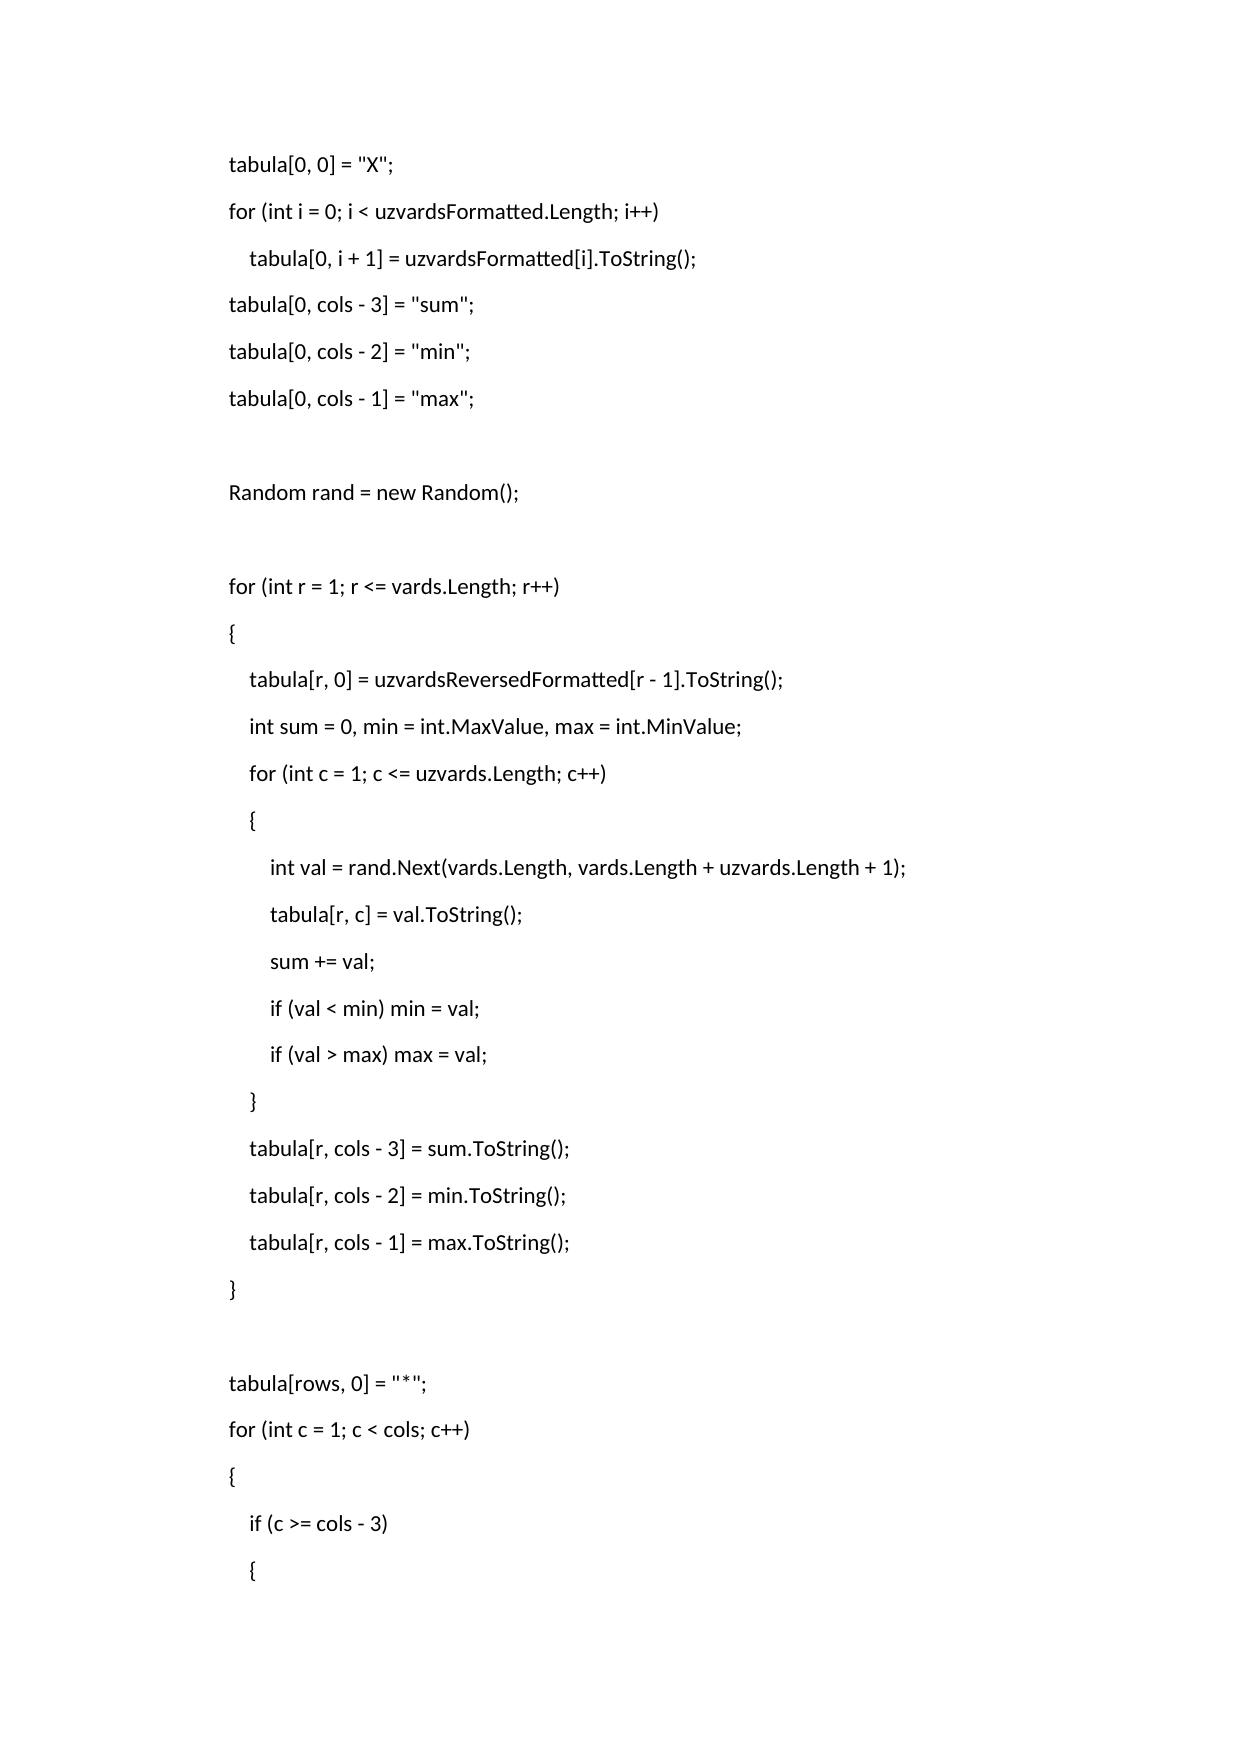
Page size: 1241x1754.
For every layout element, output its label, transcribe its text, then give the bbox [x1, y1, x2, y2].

text { [187, 1462, 1053, 1491]
text tabula[r, c] = val.ToString(); [187, 900, 1053, 928]
text tabula[0, cols - 1] = "max"; [187, 384, 1053, 412]
text } [187, 1087, 1053, 1116]
text if (val < min) min = val; [187, 994, 1053, 1022]
text if (val > max) max = val; [187, 1041, 1053, 1069]
text tabula[r, cols - 3] = sum.ToString(); [187, 1134, 1053, 1162]
text tabula[0, cols - 3] = "sum"; [187, 291, 1053, 319]
text for (int r = 1; r <= vards.Length; r++) [187, 572, 1053, 600]
text tabula[r, cols - 1] = max.ToString(); [187, 1228, 1053, 1256]
text tabula[r, 0] = uzvardsReversedFormatted[r - 1].ToString(); [187, 666, 1053, 694]
text for (int c = 1; c <= uzvards.Length; c++) [187, 759, 1053, 787]
text if (c >= cols - 3) [187, 1509, 1053, 1537]
text int sum = 0, min = int.MaxValue, max = int.MinValue; [187, 712, 1053, 741]
text { [187, 806, 1053, 834]
text for (int c = 1; c < cols; c++) [187, 1416, 1053, 1444]
text } [187, 1275, 1053, 1303]
text tabula[rows, 0] = "*"; [187, 1369, 1053, 1397]
text tabula[0, cols - 2] = "min"; [187, 337, 1053, 366]
text int val = rand.Next(vards.Length, vards.Length + uzvards.Length + 1); [187, 853, 1053, 881]
text Random rand = new Random(); [187, 478, 1053, 506]
text tabula[0, 0] = "X"; [187, 150, 1053, 178]
text { [187, 619, 1053, 647]
text for (int i = 0; i < uzvardsFormatted.Length; i++) [187, 197, 1053, 225]
text tabula[r, cols - 2] = min.ToString(); [187, 1181, 1053, 1209]
text sum += val; [187, 947, 1053, 975]
text { [187, 1556, 1053, 1584]
text tabula[0, i + 1] = uzvardsFormatted[i].ToString(); [187, 244, 1053, 272]
